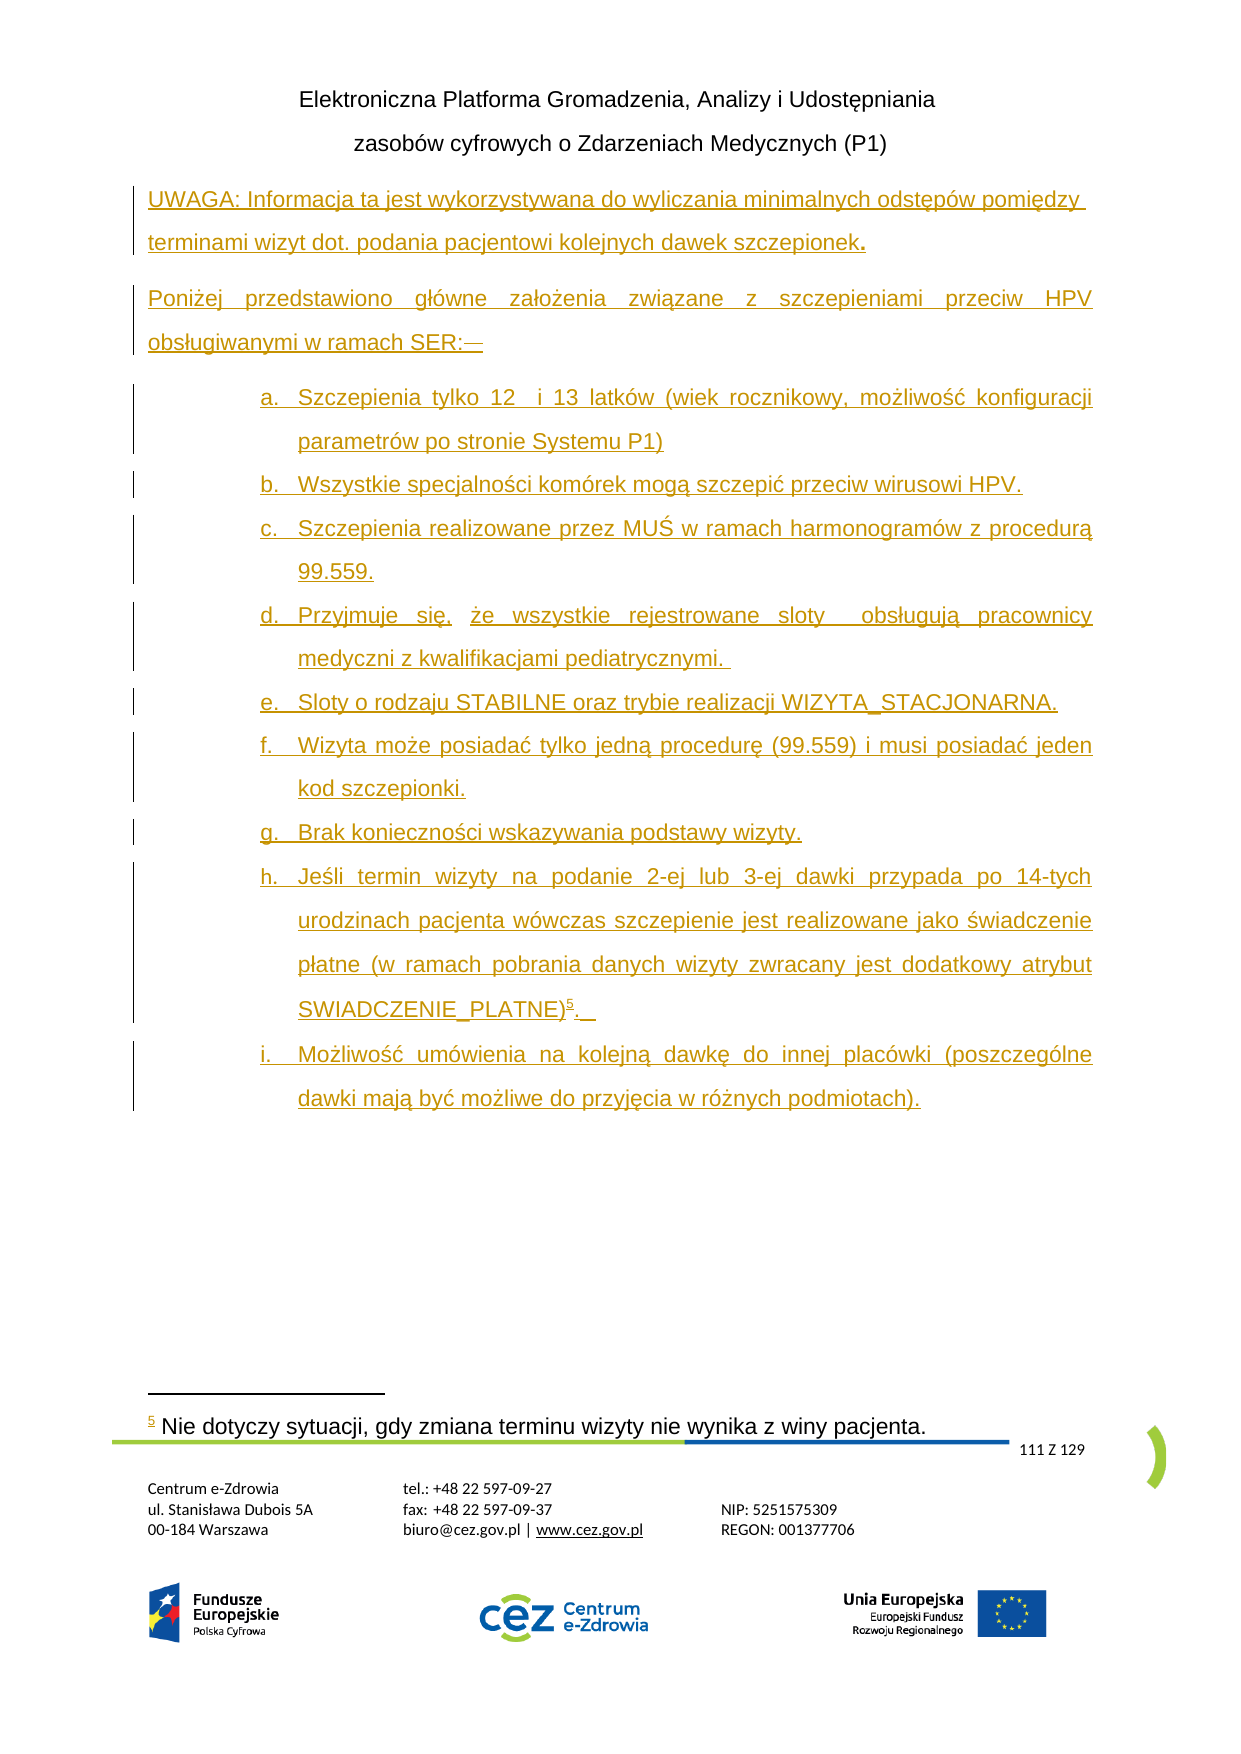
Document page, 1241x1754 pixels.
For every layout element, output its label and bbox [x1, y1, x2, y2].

picture [1146, 1425, 1167, 1489]
picture [477, 1594, 649, 1642]
picture [835, 1588, 1055, 1638]
picture [142, 1580, 285, 1645]
